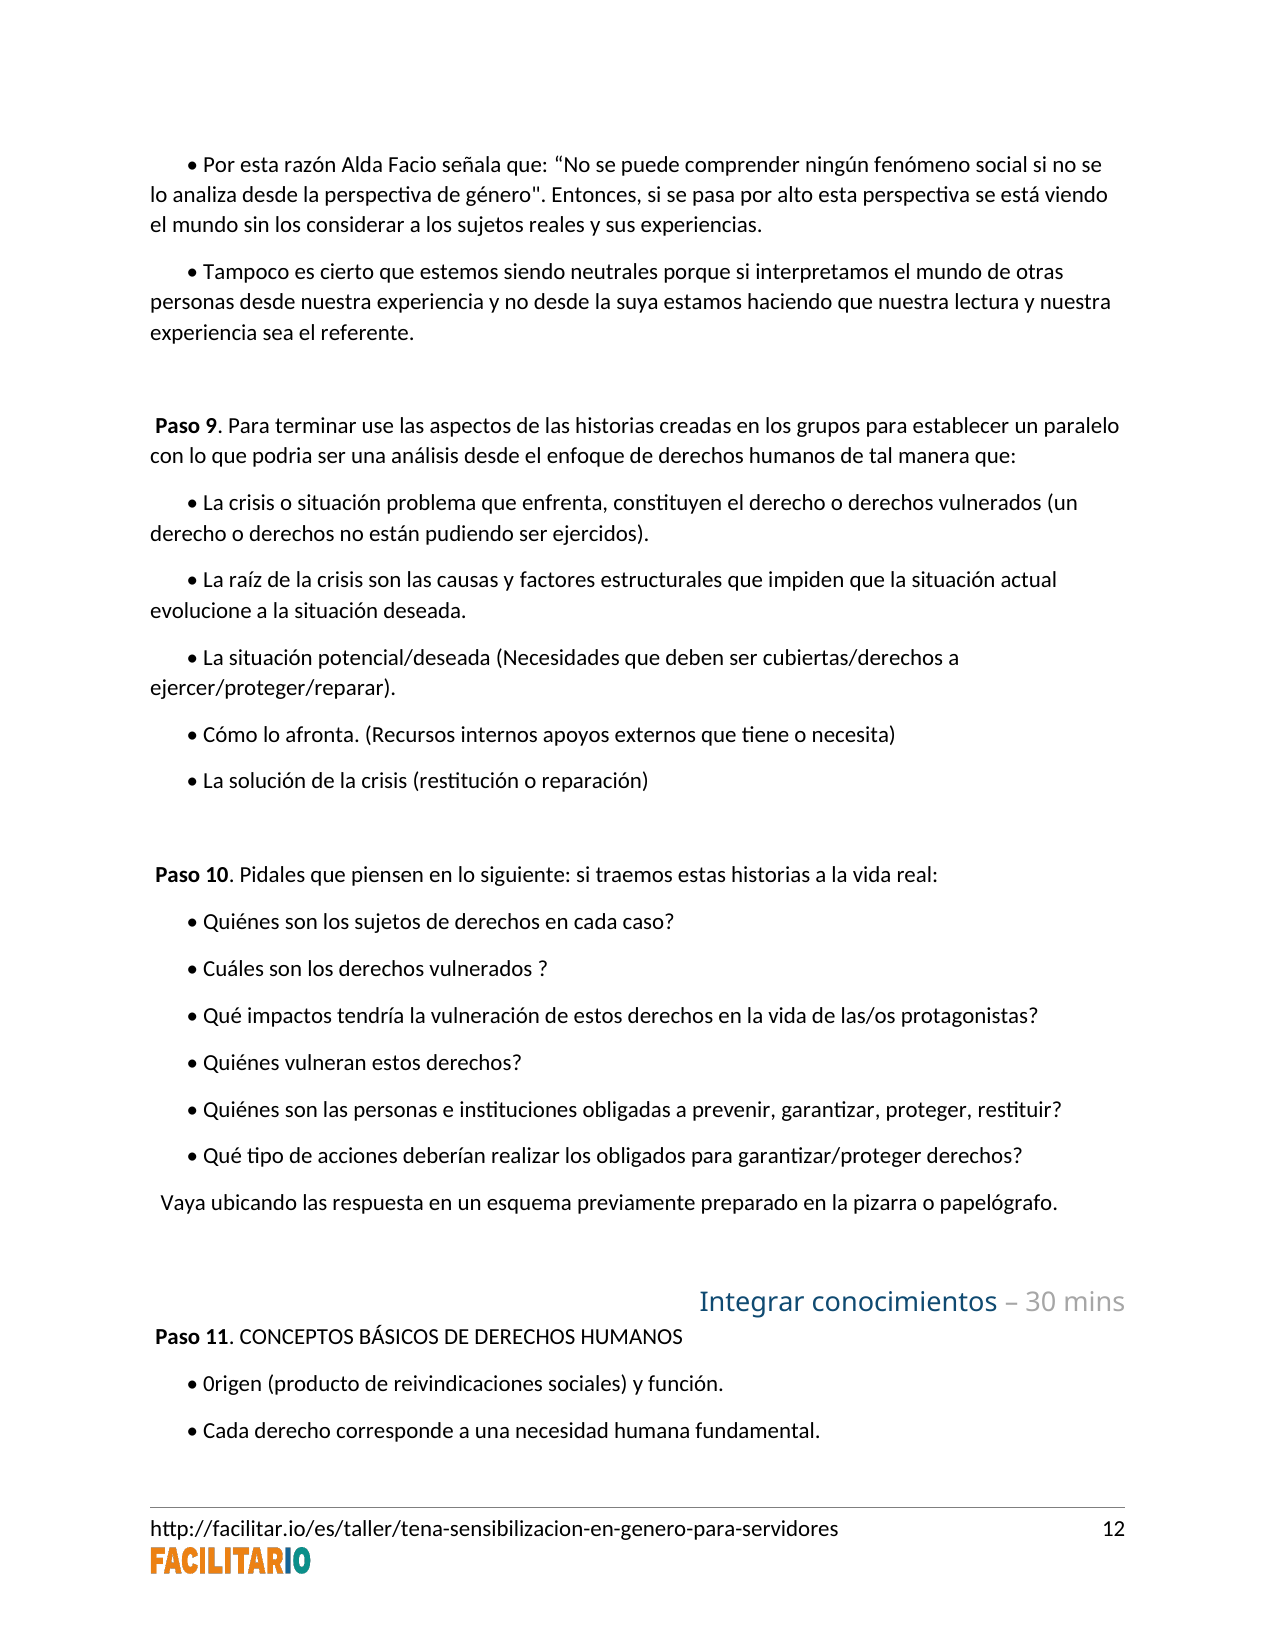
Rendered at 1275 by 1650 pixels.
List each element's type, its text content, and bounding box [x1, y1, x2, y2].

text • La solución de la crisis (restitución o reparación) [150, 767, 1125, 795]
text • Cada derecho corresponde a una necesidad humana fundamental. [150, 1416, 1125, 1444]
text • Quiénes son las personas e instituciones obligadas a prevenir, garantizar, proteger, restituir? [150, 1095, 1125, 1123]
text • La raíz de la crisis son las causas y factores estructurales que impiden que la situación actual evolucione a la situación deseada. [150, 566, 1125, 624]
text • Quiénes son los sujetos de derechos en cada caso? [150, 907, 1125, 935]
text • La crisis o situación problema que enfrenta, constituyen el derecho o derechos vulnerados (un derecho o derechos no están pudiendo ser ejercidos). [150, 488, 1125, 547]
text • Quiénes vulneran estos derechos? [150, 1048, 1125, 1076]
subtitle Integrar conocimientos – 30 mins [150, 1282, 1125, 1319]
text • Por esta razón Alda Facio señala que: “No se puede comprender ningún fenómeno social si no se lo analiza desde la perspectiva de género". Entonces, si se pasa por alto esta perspectiva se está viendo el mundo sin los considerar a los sujetos reales y sus experiencias. [150, 150, 1125, 238]
text • Tampoco es cierto que estemos siendo neutrales porque si interpretamos el mundo de otras personas desde nuestra experiencia y no desde la suya estamos haciendo que nuestra lectura y nuestra experiencia sea el referente. [150, 257, 1125, 346]
text Paso 10. Pidales que piensen en lo siguiente: si traemos estas historias a la vida real: [150, 860, 1125, 888]
text • La situación potencial/deseada (Necesidades que deben ser cubiertas/derechos a ejercer/proteger/reparar). [150, 643, 1125, 701]
text • Qué impactos tendría la vulneración de estos derechos en la vida de las/os protagonistas? [150, 1001, 1125, 1029]
text • Cómo lo afronta. (Recursos internos apoyos externos que tiene o necesita) [150, 720, 1125, 748]
text Paso 9. Para terminar use las aspectos de las historias creadas en los grupos para establecer un paralelo con lo que podria ser una análisis desde el enfoque de derechos humanos de tal manera que: [150, 411, 1125, 470]
text Paso 11. CONCEPTOS BÁSICOS DE DERECHOS HUMANOS [150, 1322, 1125, 1350]
text • 0rigen (producto de reivindicaciones sociales) y función. [150, 1369, 1125, 1397]
text • Qué tipo de acciones deberían realizar los obligados para garantizar/proteger derechos? [150, 1142, 1125, 1170]
text • Cuáles son los derechos vulnerados ? [150, 954, 1125, 982]
picture [145, 1544, 315, 1576]
text Vaya ubicando las respuesta en un esquema previamente preparado en la pizarra o papelógrafo. [150, 1188, 1125, 1217]
